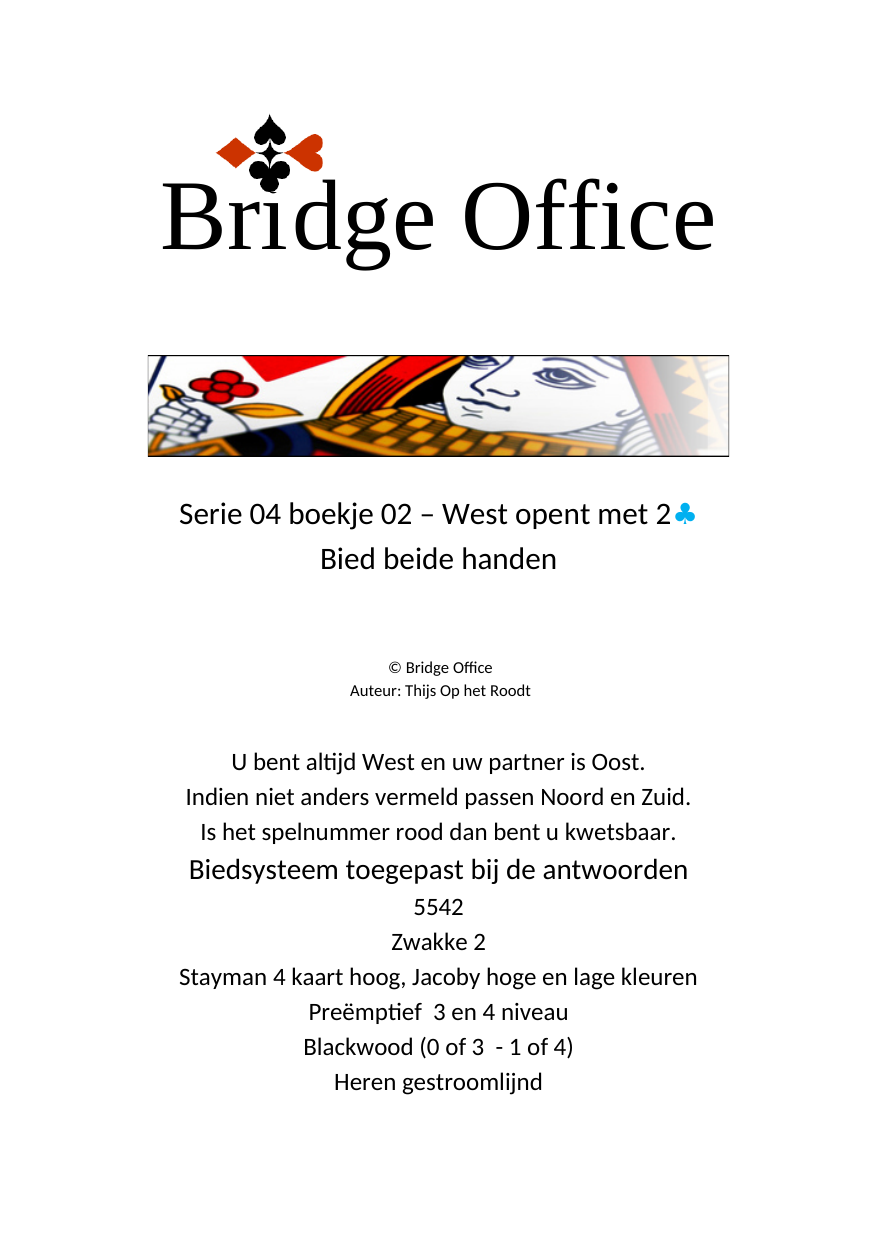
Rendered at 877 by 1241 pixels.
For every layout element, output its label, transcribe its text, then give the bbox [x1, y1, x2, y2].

text Bied beide handen [148, 539, 729, 577]
text Stayman 4 kaart hoog, Jacoby hoge en lage kleuren [148, 961, 729, 992]
text © Bridge Office [148, 657, 729, 677]
text Auteur: Thijs Op het Roodt U bent altijd West en uw partner is Oost. Indien niet anders vermeld passen Noord en Zuid. Is het spelnummer rood dan bent u kwetsbaar. [148, 680, 729, 847]
picture [147, 355, 730, 457]
text Biedsysteem toegepast bij de antwoorden 5542 Zwakke 2 [148, 851, 729, 957]
picture [215, 113, 323, 192]
text Preëmptief 3 en 4 niveau [148, 996, 729, 1027]
text Serie 04 boekje 02 – West opent met 2 [148, 493, 729, 533]
text Blackwood (0 of 3 - 1 of 4) Heren gestroomlijnd [148, 1031, 729, 1097]
